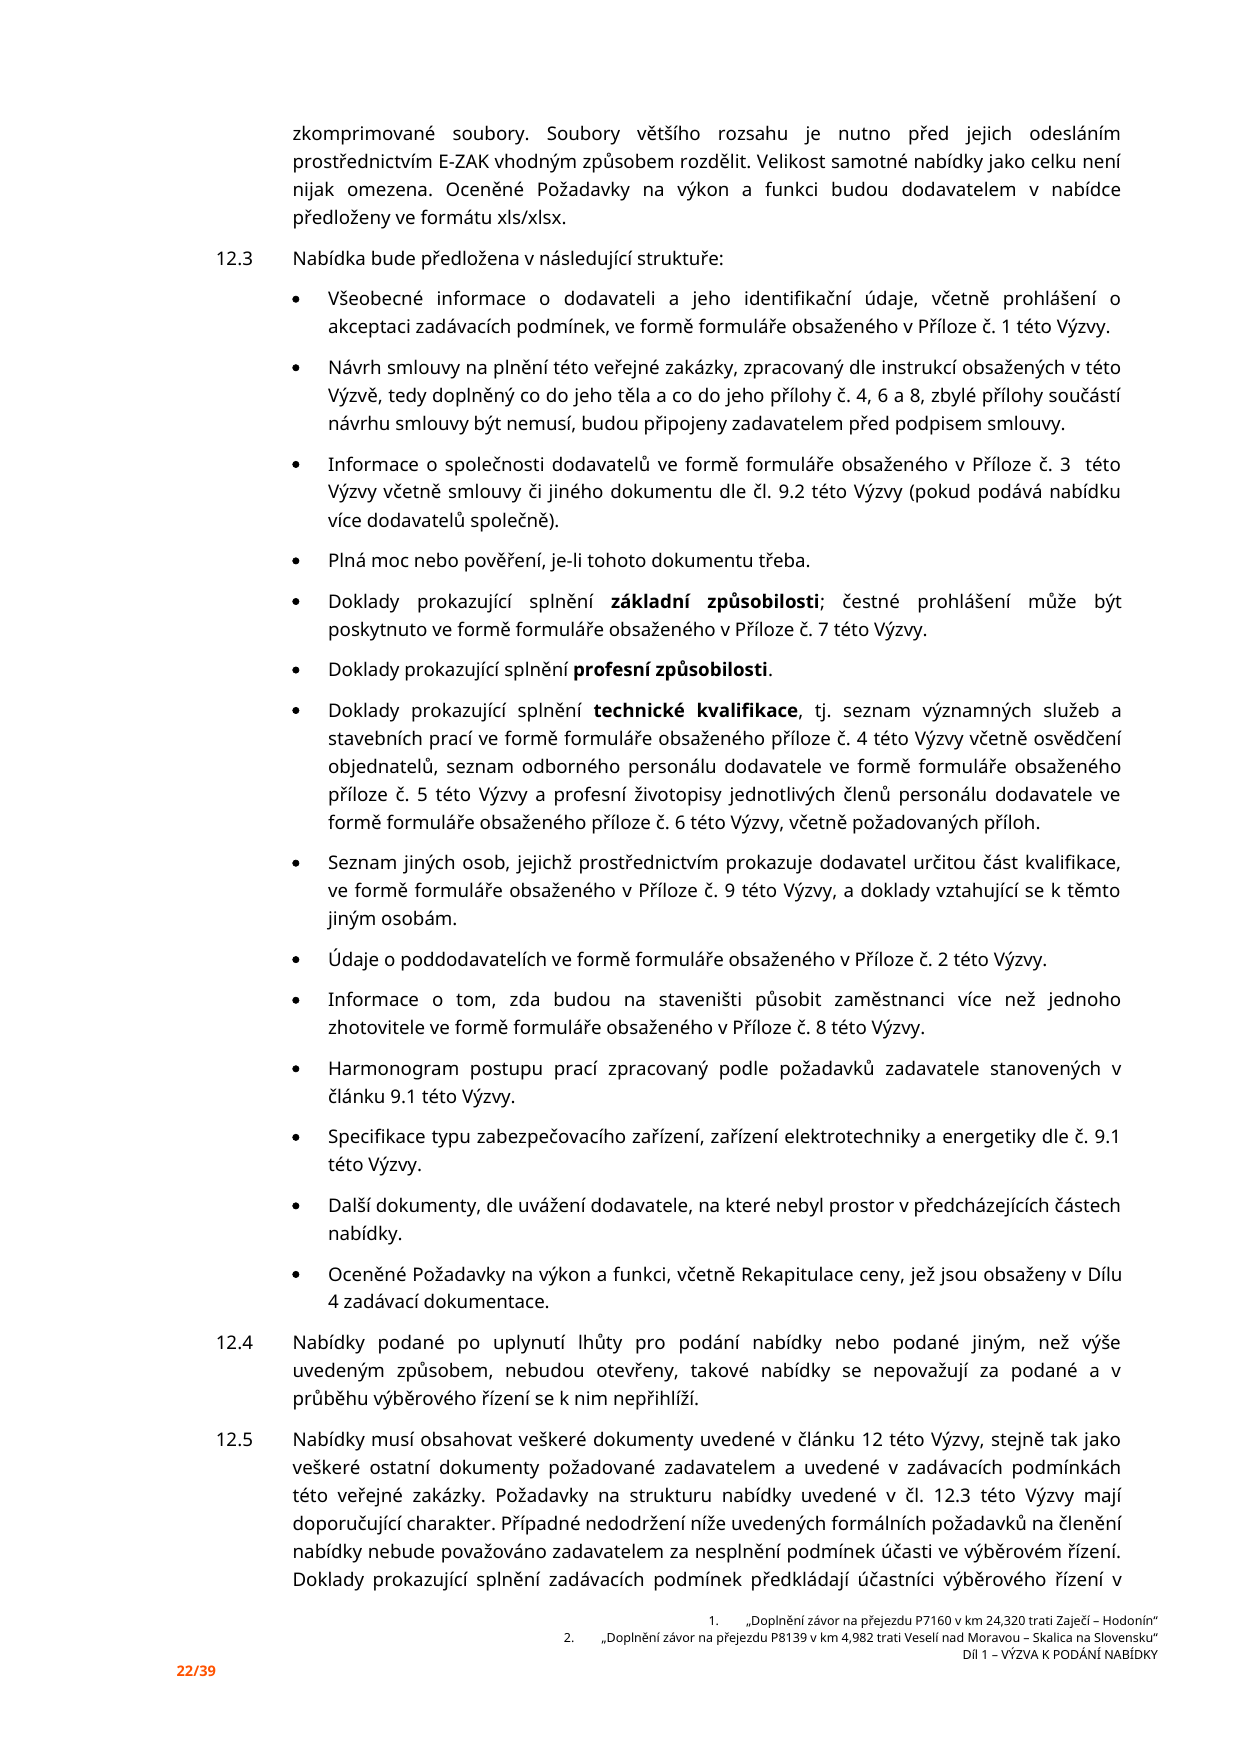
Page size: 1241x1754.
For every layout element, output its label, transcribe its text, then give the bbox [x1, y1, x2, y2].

text Nabídka bude předložena v následující struktuře: [216, 245, 1122, 271]
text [216, 121, 1122, 230]
text Doklady prokazující splnění technické kvalifikace, tj. seznam významných služeb a stavebních prací ve formě formuláře obsaženého příloze č. 4 této Výzvy včetně osvědčení objednatelů, seznam odborného personálu dodavatele ve formě formuláře obsaženého příloze č. 5 této Výzvy a profesní životopisy jednotlivých členů personálu dodavatele ve formě formuláře obsaženého příloze č. 6 této Výzvy, včetně požadovaných příloh. [292, 697, 1122, 834]
text Doklady prokazující splnění základní způsobilosti; čestné prohlášení může být poskytnuto ve formě formuláře obsaženého v Příloze č. 7 této Výzvy. [292, 588, 1122, 641]
text Plná moc nebo pověření, je-li tohoto dokumentu třeba. [292, 547, 1122, 573]
text Oceněné Požadavky na výkon a funkci, včetně Rekapitulace ceny, jež jsou obsaženy v Dílu 4 zadávací dokumentace. [292, 1261, 1122, 1314]
text Informace o tom, zda budou na staveništi působit zaměstnanci více než jednoho zhotovitele ve formě formuláře obsaženého v Příloze č. 8 této Výzvy. [292, 987, 1122, 1040]
text Všeobecné informace o dodavateli a jeho identifikační údaje, včetně prohlášení o akceptaci zadávacích podmínek, ve formě formuláře obsaženého v Příloze č. 1 této Výzvy. [292, 286, 1122, 339]
text Návrh smlouvy na plnění této veřejné zakázky, zpracovaný dle instrukcí obsažených v této Výzvě, tedy doplněný co do jeho těla a co do jeho přílohy č. 4, 6 a 8, zbylé přílohy součástí návrhu smlouvy být nemusí, budou připojeny zadavatelem před podpisem smlouvy. [292, 354, 1122, 436]
text Seznam jiných osob, jejichž prostřednictvím prokazuje dodavatel určitou část kvalifikace, ve formě formuláře obsaženého v Příloze č. 9 této Výzvy, a doklady vztahující se k těmto jiným osobám. [292, 849, 1122, 931]
text Další dokumenty, dle uvážení dodavatele, na které nebyl prostor v předcházejících částech nabídky. [292, 1192, 1122, 1246]
text Údaje o poddodavatelích ve formě formuláře obsaženého v Příloze č. 2 této Výzvy. [292, 946, 1122, 972]
text Nabídky podané po uplynutí lhůty pro podání nabídky nebo podané jiným, než výše uvedeným způsobem, nebudou otevřeny, takové nabídky se nepovažují za podané a v průběhu výběrového řízení se k nim nepřihlíží. [216, 1329, 1122, 1411]
text Harmonogram postupu prací zpracovaný podle požadavků zadavatele stanovených v článku 9.1 této Výzvy. [292, 1055, 1122, 1109]
text Doklady prokazující splnění profesní způsobilosti. [292, 656, 1122, 682]
text Specifikace typu zabezpečovacího zařízení, zařízení elektrotechniky a energetiky dle č. 9.1 této Výzvy. [292, 1124, 1122, 1177]
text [216, 1426, 1122, 1592]
text Informace o společnosti dodavatelů ve formě formuláře obsaženého v Příloze č. 3 této Výzvy včetně smlouvy či jiného dokumentu dle čl. 9.2 této Výzvy (pokud podává nabídku více dodavatelů společně). [292, 451, 1122, 532]
